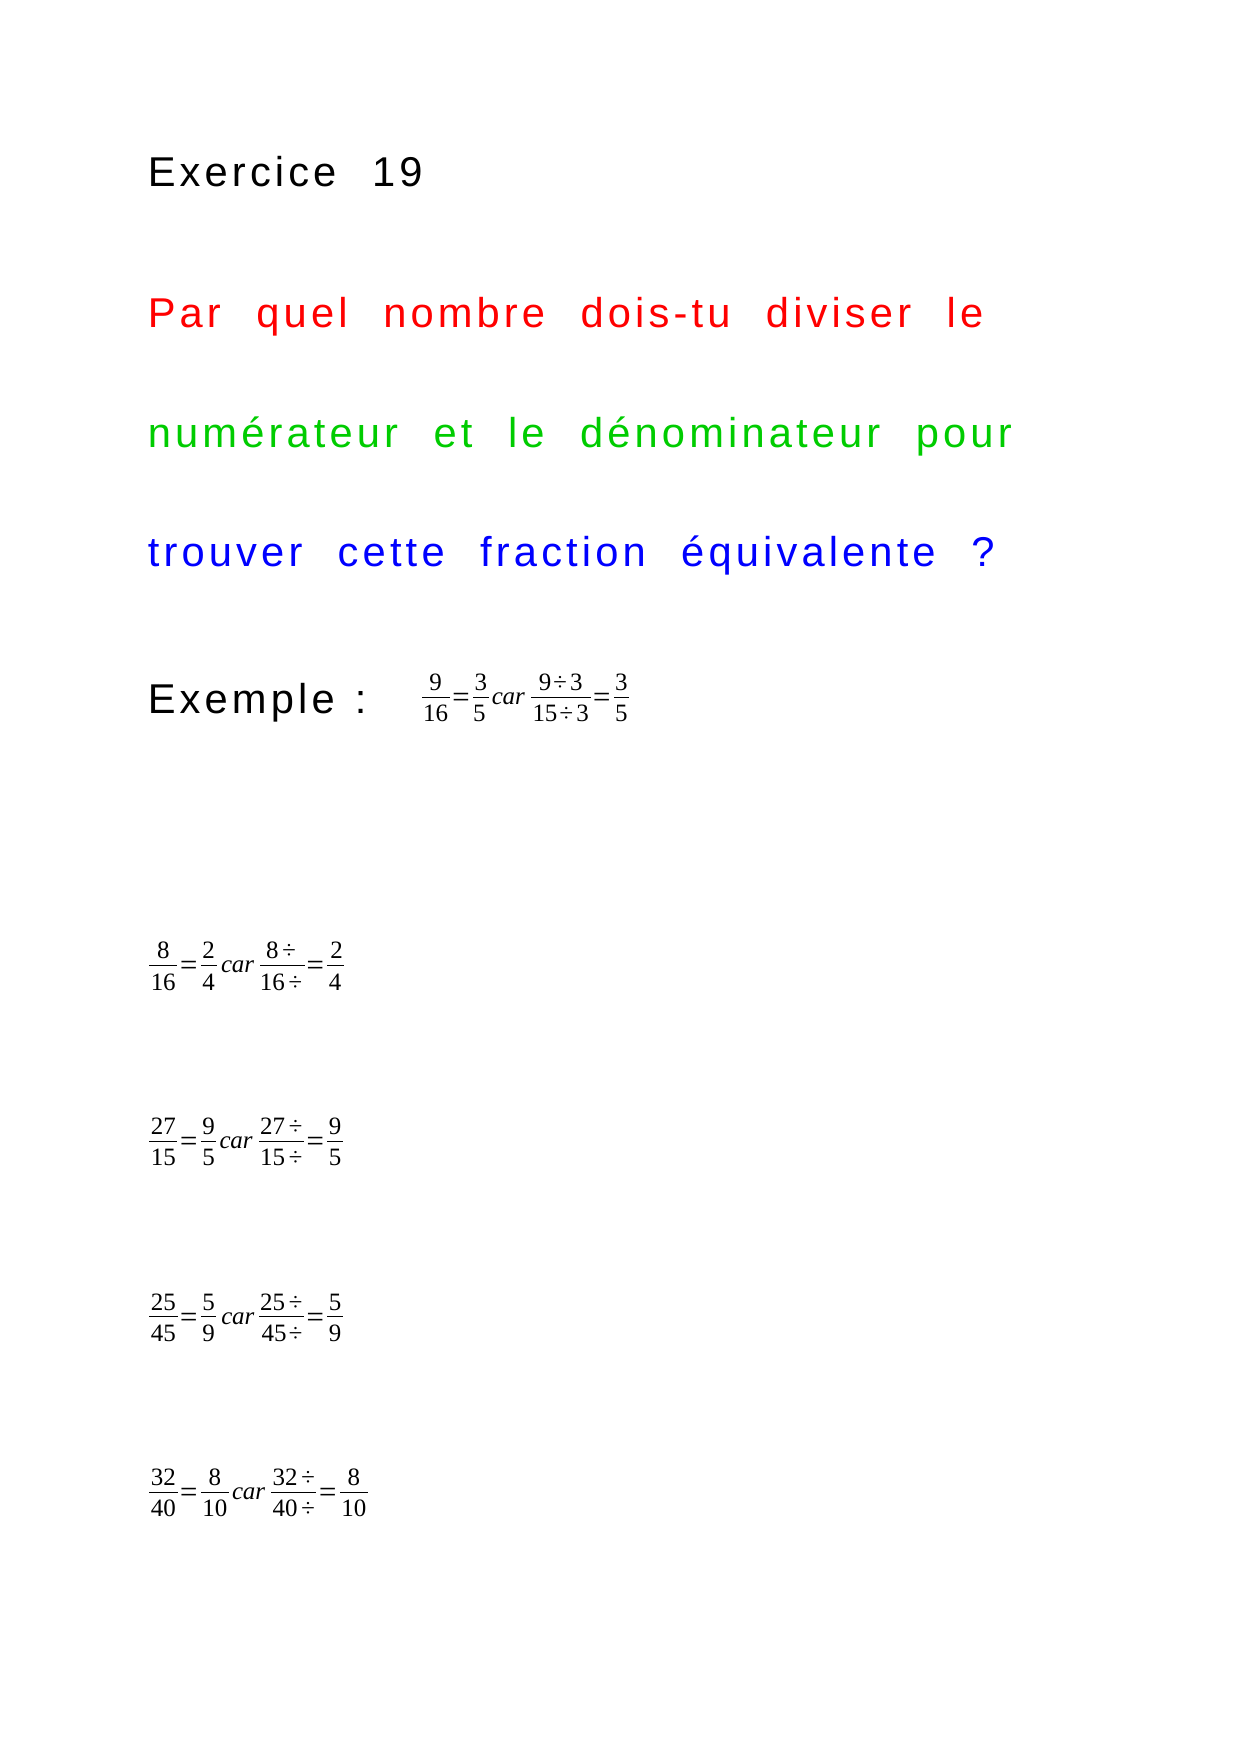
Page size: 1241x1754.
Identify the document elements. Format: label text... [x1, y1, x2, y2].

text Exemple : [148, 668, 1093, 727]
text Par quel nombre dois-tu diviser le numérateur et le dénominateur pour trouver cette fraction équivalente ? [148, 288, 1093, 576]
text Exercice 19 [148, 148, 1093, 196]
